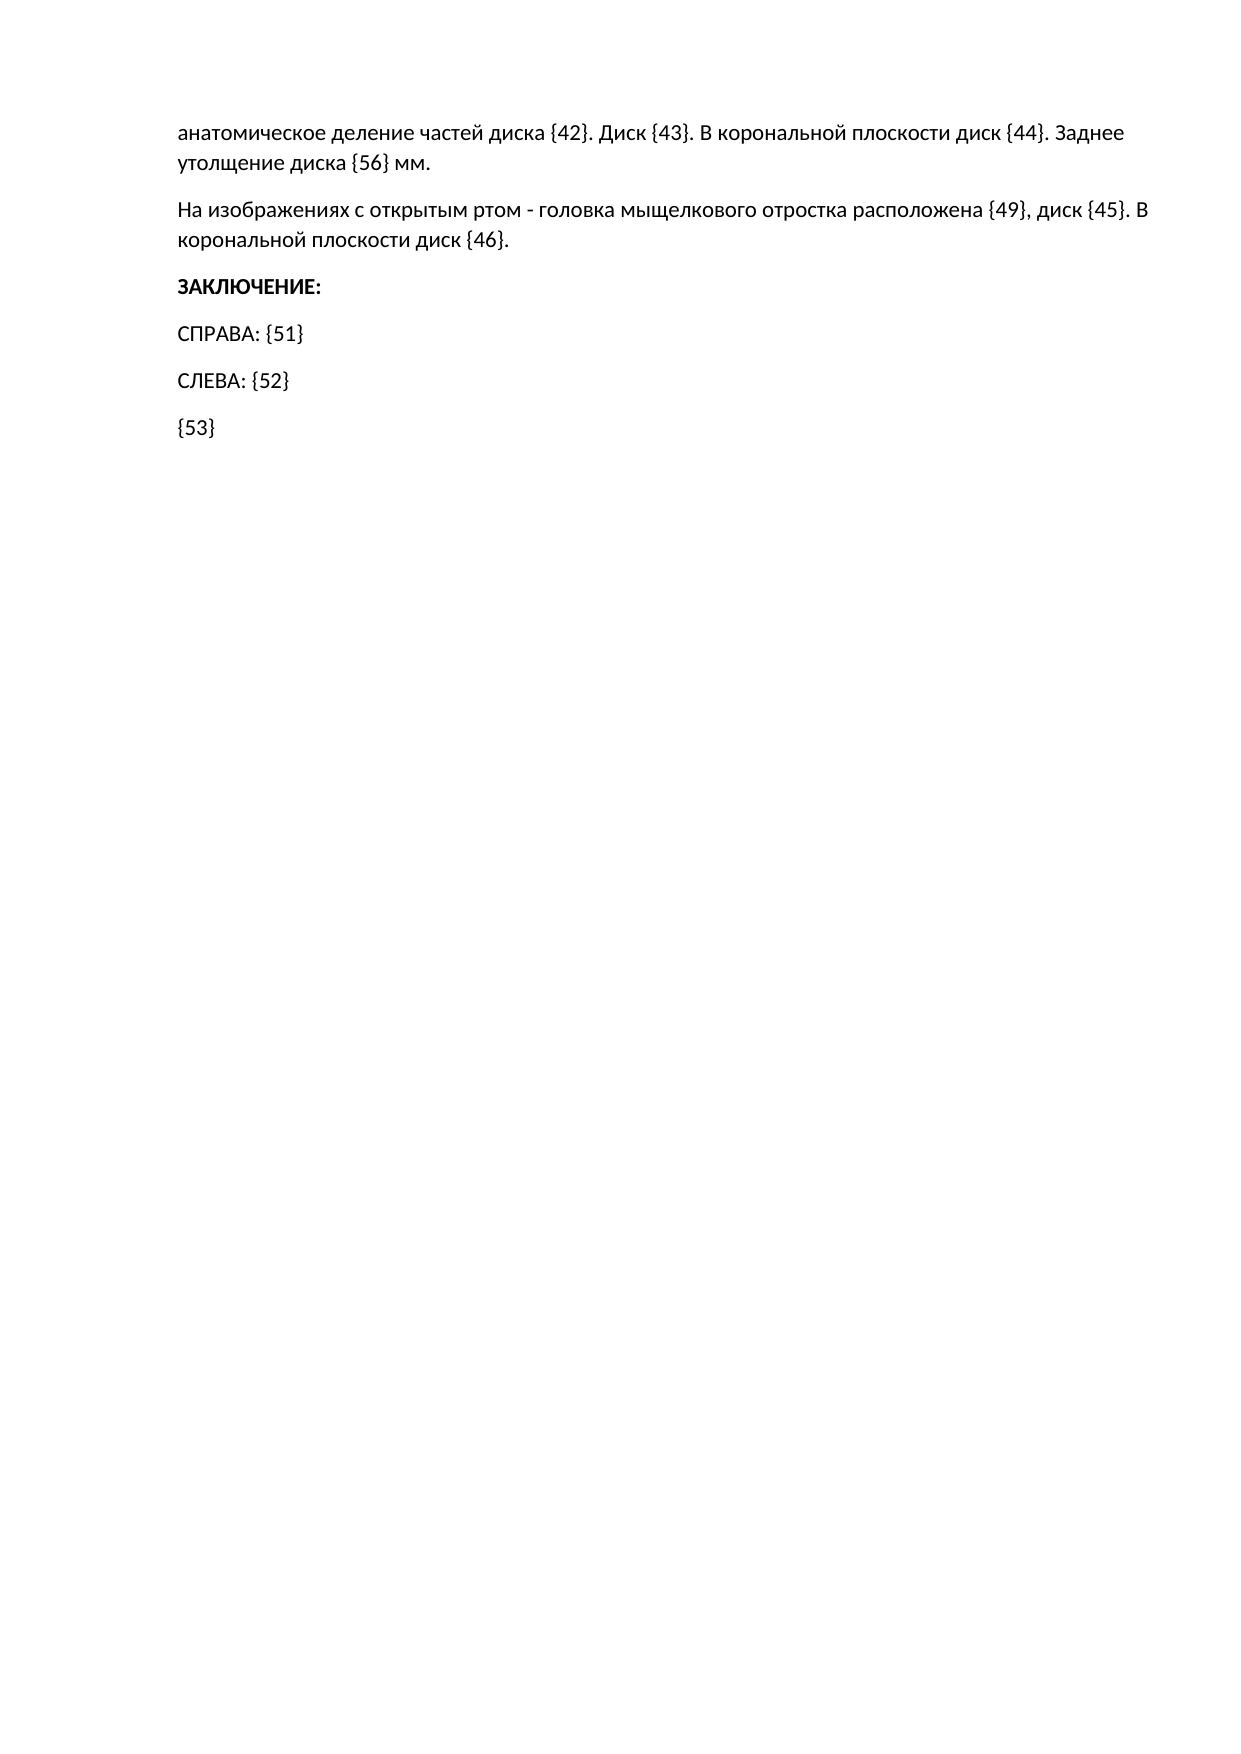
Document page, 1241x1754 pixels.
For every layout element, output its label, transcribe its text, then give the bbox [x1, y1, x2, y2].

text {53} [177, 413, 1152, 441]
text СПРАВА: {51} [177, 319, 1152, 347]
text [177, 118, 1152, 176]
text СЛЕВА: {52} [177, 366, 1152, 394]
text На изображениях с открытым ртом - головка мыщелкового отростка расположена {49}, диск {45}. В корональной плоскости диск {46}. [177, 195, 1152, 253]
text ЗАКЛЮЧЕНИЕ: [177, 272, 1152, 300]
